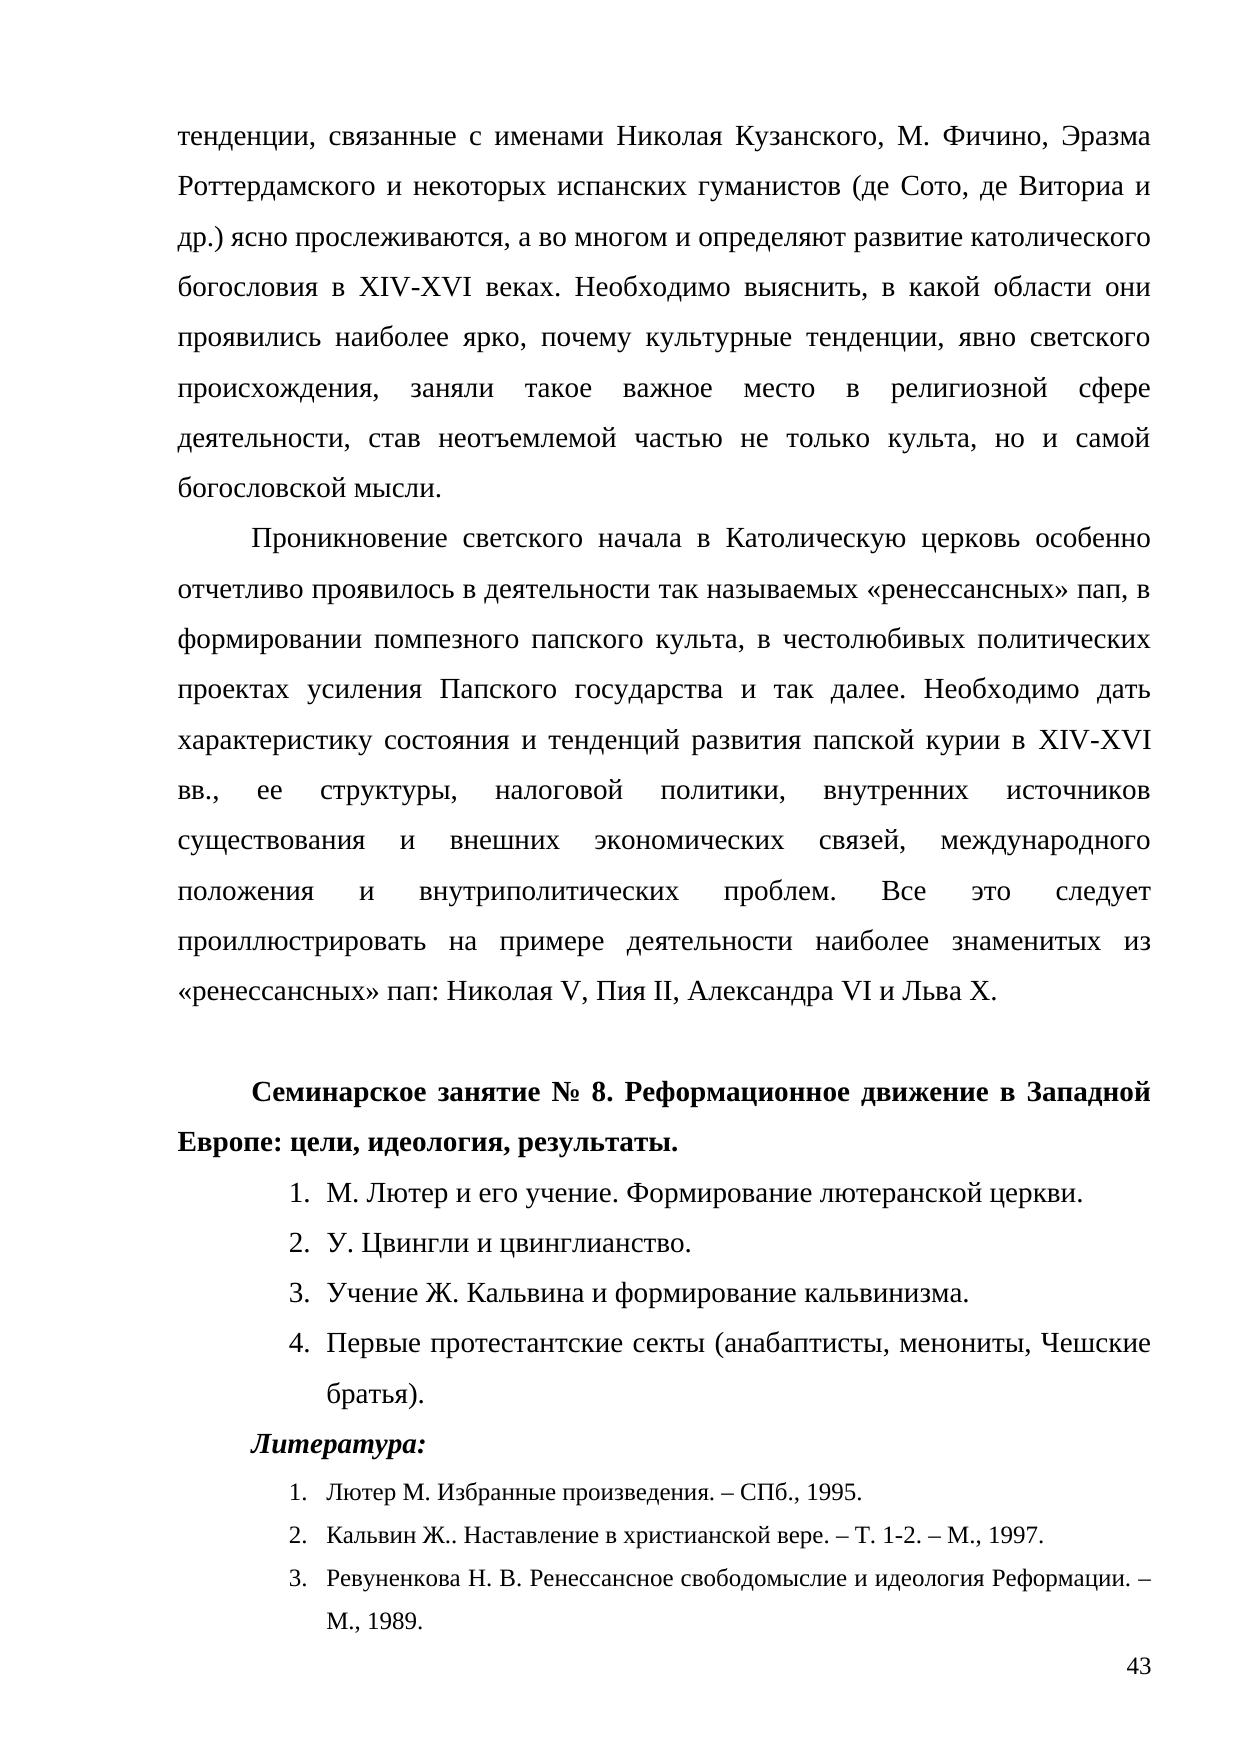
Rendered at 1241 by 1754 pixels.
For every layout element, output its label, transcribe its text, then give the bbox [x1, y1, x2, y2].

list Ревуненкова Н. В. Ренессансное свободомыслие и идеология Реформации. – М., 1989. [288, 1563, 1152, 1635]
text Литература: [251, 1426, 1152, 1460]
list У. Цвингли и цвинглианство. [288, 1225, 1152, 1258]
list Первые протестантские секты (анабаптисты, менониты, Чешские братья). [288, 1326, 1152, 1409]
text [177, 118, 1152, 504]
text Проникновение светского начала в Католическую церковь особенно отчетливо проявилось в деятельности так называемых «ренессансных» пап, в формировании помпезного папского культа, в честолюбивых политических проектах усиления Папского государства и так далее. Необходимо дать характеристику состояния и тенденций развития папской курии в XIV-XVI вв., ее структуры, налоговой политики, внутренних источников существования и внешних экономических связей, международного положения и внутриполитических проблем. Все это следует проиллюстрировать на примере деятельности наиболее знаменитых из «ренессансных» пап: Николая V, Пия II, Александра VI и Льва Х. [177, 521, 1152, 1007]
text Семинарское занятие № 8. Реформационное движение в Западной Европе: цели, идеология, результаты. [177, 1074, 1152, 1158]
list М. Лютер и его учение. Формирование лютеранской церкви. [288, 1175, 1152, 1208]
list Кальвин Ж.. Наставление в христианской вере. – Т. 1-2. – М., 1997. [288, 1520, 1152, 1548]
list Лютер М. Избранные произведения. – СПб., 1995. [288, 1477, 1152, 1505]
list Учение Ж. Кальвина и формирование кальвинизма. [288, 1275, 1152, 1309]
